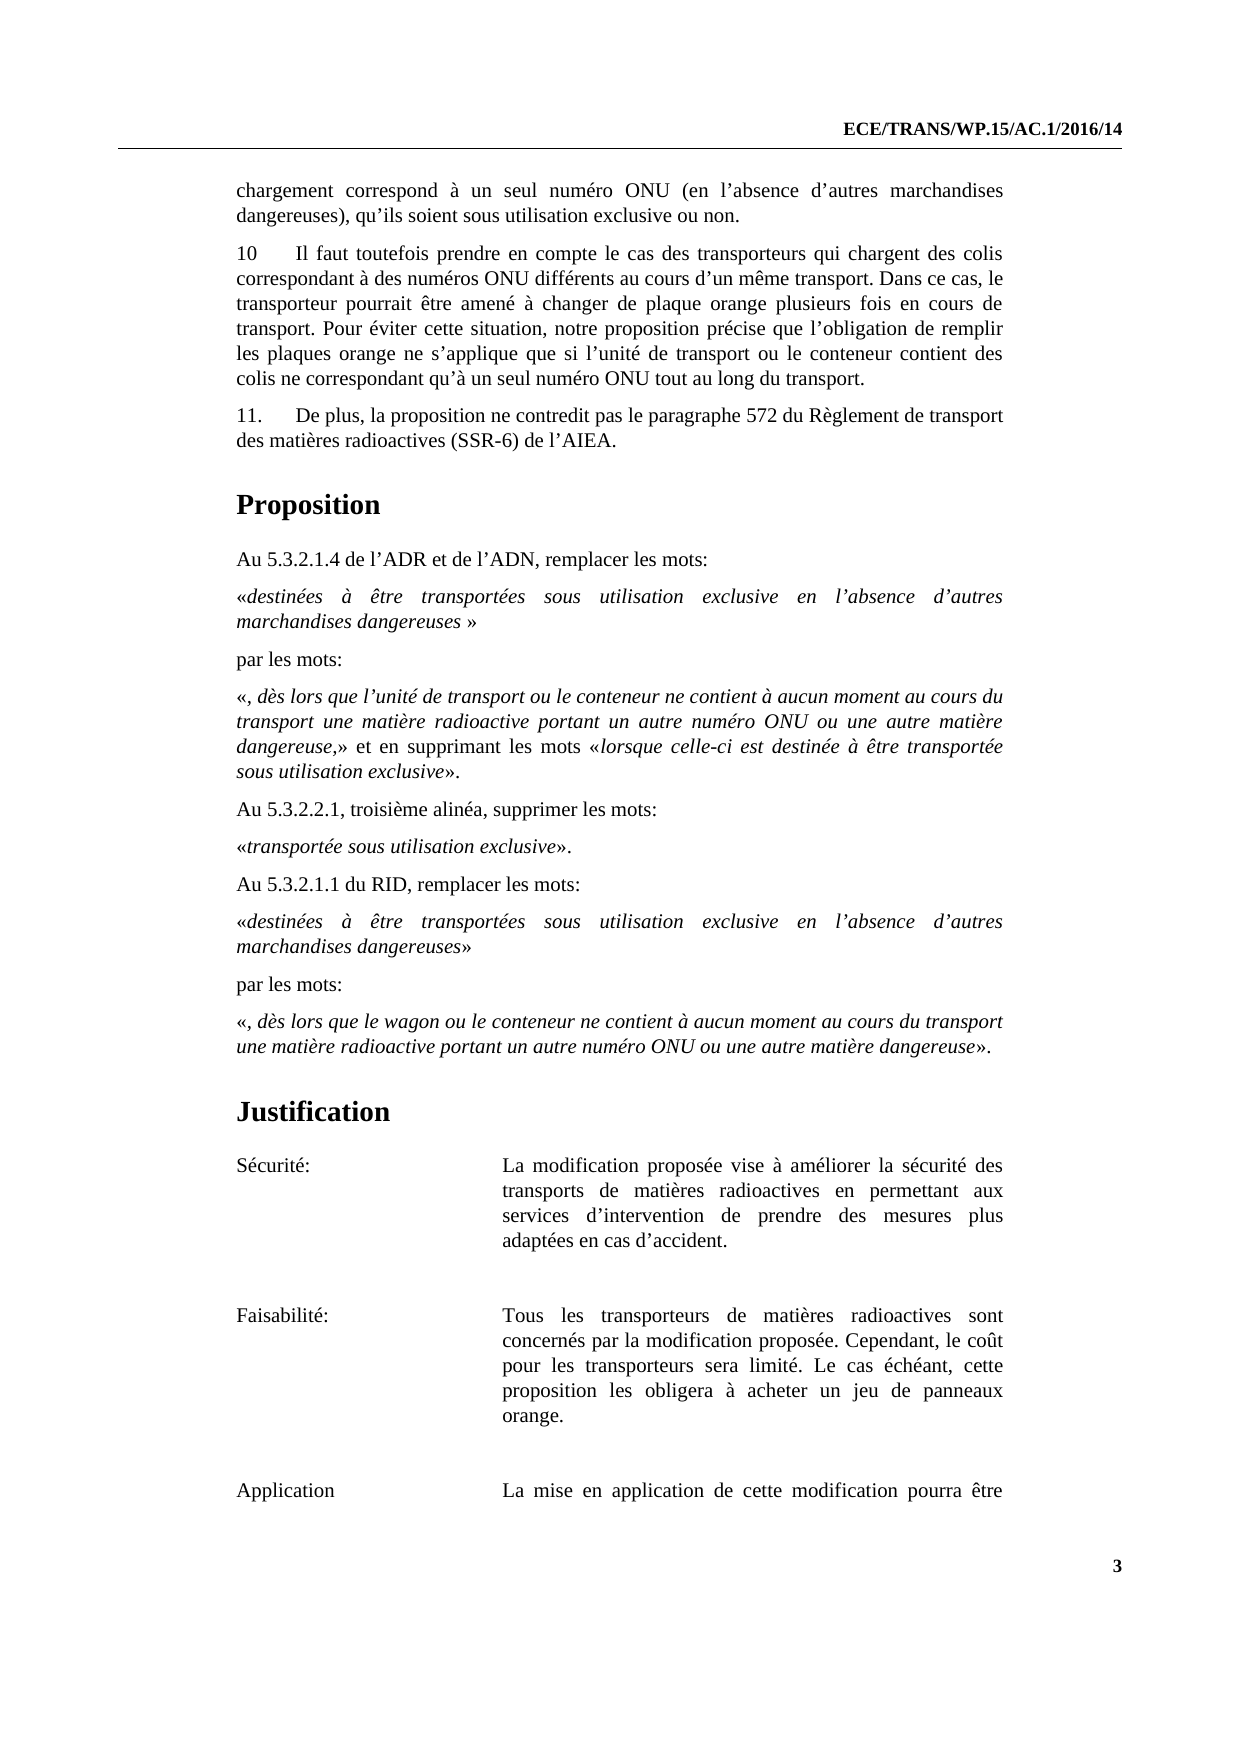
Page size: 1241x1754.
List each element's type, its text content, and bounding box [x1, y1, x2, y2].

list Au 5.3.2.2.1, troisième alinéa, supprimer les mots: [236, 796, 1004, 821]
list Au 5.3.2.1.4 de l’ADR et de l’ADN, remplacer les mots: [236, 546, 1004, 571]
text Proposition [118, 490, 1004, 521]
table_cell Faisabilité: [107, 1302, 464, 1477]
list «, dès lors que l’unité de transport ou le conteneur ne contient à aucun moment au cours du transport une matière radioactive portant un autre numéro ONU ou une autre matière dangereuse,» et en supprimant les mots «lorsque celle-ci est destinée à être transportée sous utilisation exclusive». [236, 683, 1004, 783]
table_header Sécurité: [107, 1152, 464, 1302]
list «destinées à être transportées sous utilisation exclusive en l’absence d’autres marchandises dangereuses» [236, 908, 1004, 958]
list Au 5.3.2.1.1 du RID, remplacer les mots: [236, 871, 1004, 896]
list «transportée sous utilisation exclusive». [236, 833, 1004, 858]
list «, dès lors que le wagon ou le conteneur ne contient à aucun moment au cours du transport une matière radioactive portant un autre numéro ONU ou une autre matière dangereuse». [236, 1008, 1004, 1058]
table_header La modification proposée vise à améliorer la sécurité des transports de matières radioactives en permettant aux services d’intervention de prendre des mesures plus adaptées en cas d’accident. [464, 1152, 1133, 1302]
text 11. De plus, la proposition ne contredit pas le paragraphe 572 du Règlement de transport des matières radioactives (SSR-6) de l’AIEA. [236, 402, 1004, 452]
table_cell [107, 1477, 464, 1502]
text 10 Il faut toutefois prendre en compte le cas des transporteurs qui chargent des colis correspondant à des numéros ONU différents au cours d’un même transport. Dans ce cas, le transporteur pourrait être amené à changer de plaque orange plusieurs fois en cours de transport. Pour éviter cette situation, notre proposition précise que l’obligation de remplir les plaques orange ne s’applique que si l’unité de transport ou le conteneur contient des colis ne correspondant qu’à un seul numéro ONU tout au long du transport. [236, 240, 1004, 390]
list par les mots: [236, 646, 1004, 671]
table_cell Tous les transporteurs de matières radioactives sont concernés par la modification proposée. Cependant, le coût pour les transporteurs sera limité. Le cas échéant, cette proposition les obligera à acheter un jeu de panneaux orange. [464, 1302, 1133, 1477]
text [236, 177, 1004, 227]
list «destinées à être transportées sous utilisation exclusive en l’absence d’autres marchandises dangereuses » [236, 583, 1004, 633]
text Justification [118, 1096, 1004, 1127]
list par les mots: [236, 971, 1004, 996]
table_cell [464, 1477, 1133, 1502]
